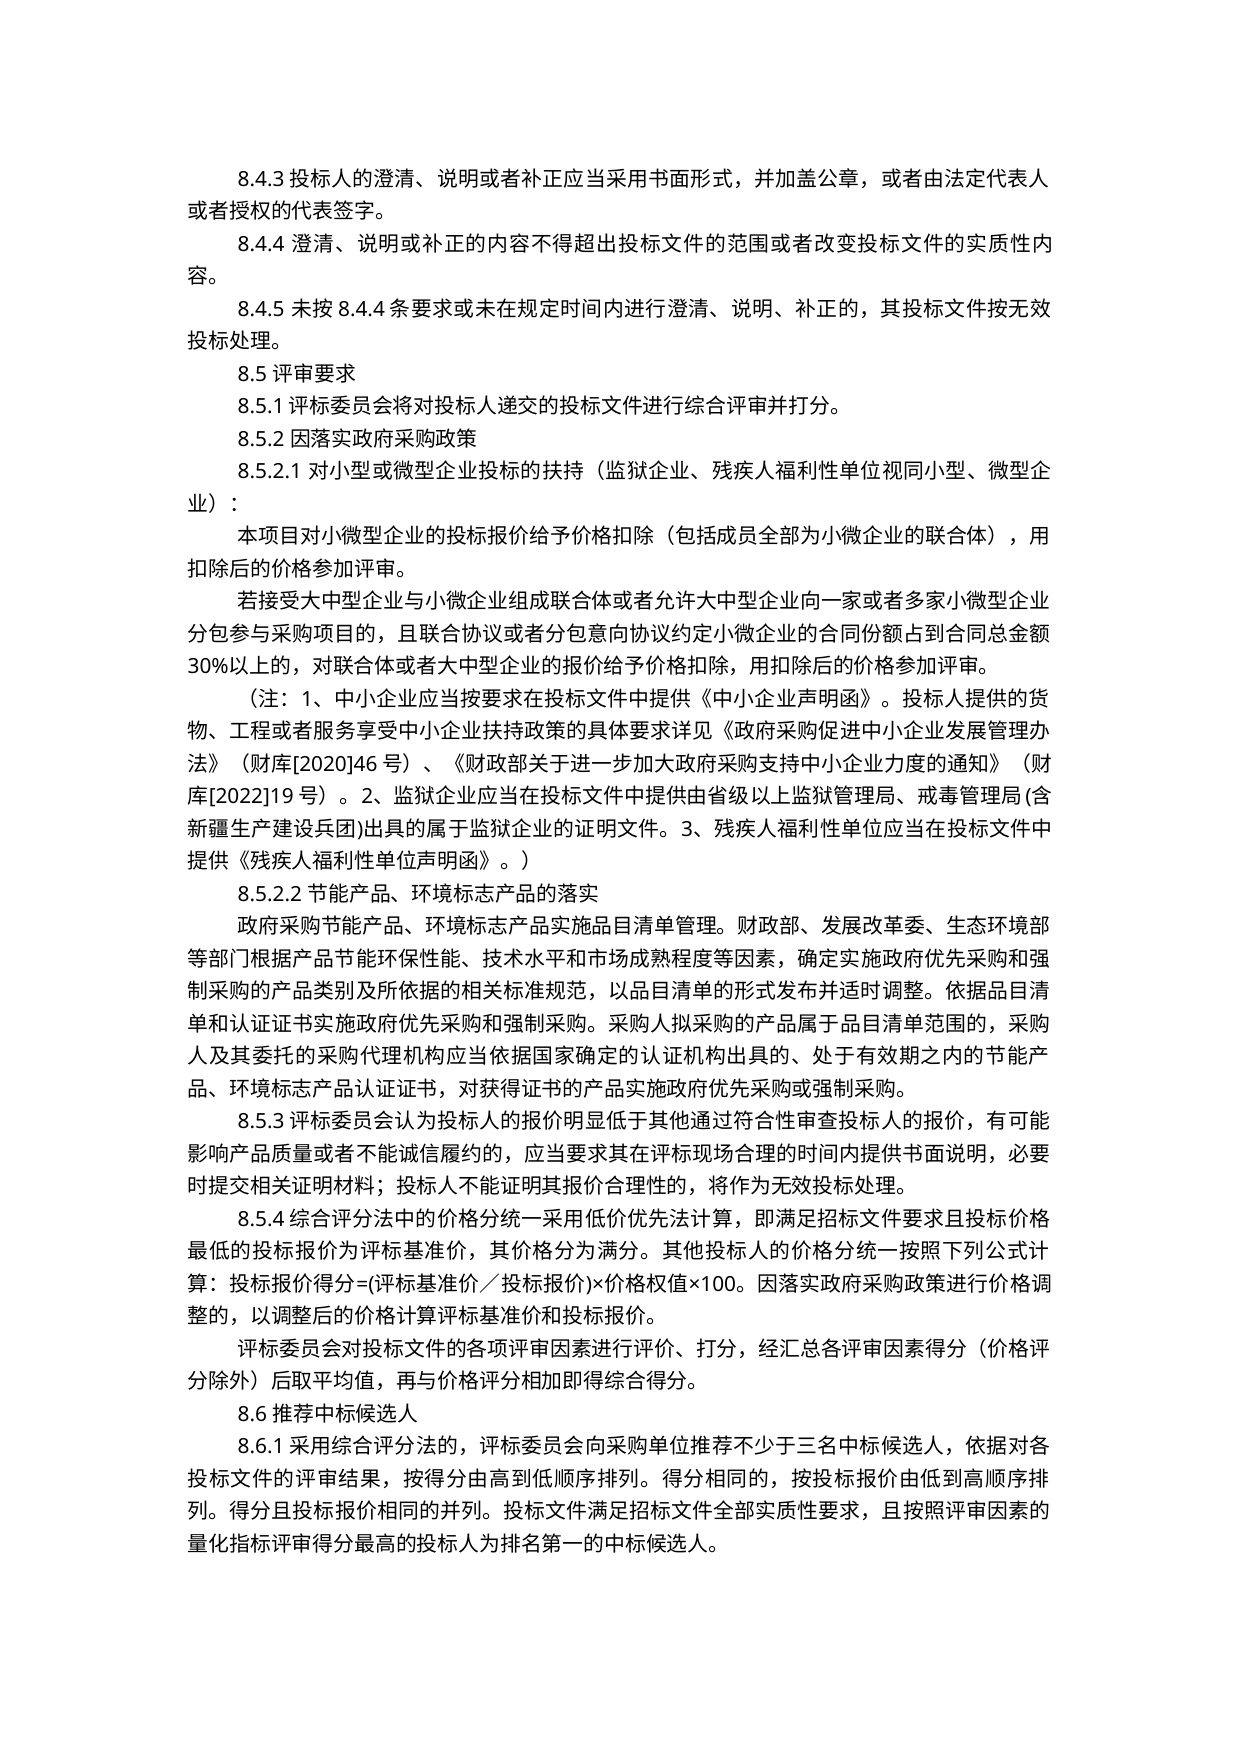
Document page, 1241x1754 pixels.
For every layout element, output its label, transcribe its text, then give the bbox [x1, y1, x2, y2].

text 8.5.2.1 对小型或微型企业投标的扶持（监狱企业、残疾人福利性单位视同小型、微型企业）： [187, 454, 1053, 519]
text 8.5.2 因落实政府采购政策 [187, 422, 1053, 454]
text 8.5.4综合评分法中的价格分统一采用低价优先法计算，即满足招标文件要求且投标价格最低的投标报价为评标基准价，其价格分为满分。其他投标人的价格分统一按照下列公式计算：投标报价得分=(评标基准价／投标报价)×价格权值×100。因落实政府采购政策进行价格调整的，以调整后的价格计算评标基准价和投标报价。 [187, 1202, 1053, 1332]
text 政府采购节能产品、环境标志产品实施品目清单管理。财政部、发展改革委、生态环境部等部门根据产品节能环保性能、技术水平和市场成熟程度等因素，确定实施政府优先采购和强制采购的产品类别及所依据的相关标准规范，以品目清单的形式发布并适时调整。依据品目清单和认证证书实施政府优先采购和强制采购。采购人拟采购的产品属于品目清单范围的，采购人及其委托的采购代理机构应当依据国家确定的认证机构出具的、处于有效期之内的节能产品、环境标志产品认证证书，对获得证书的产品实施政府优先采购或强制采购。 [187, 909, 1053, 1104]
text 本项目对小微型企业的投标报价给予价格扣除（包括成员全部为小微企业的联合体），用扣除后的价格参加评审。 [187, 519, 1053, 584]
text 8.4.5 未按8.4.4条要求或未在规定时间内进行澄清、说明、补正的，其投标文件按无效投标处理。 [187, 292, 1053, 357]
text 8.5.1评标委员会将对投标人递交的投标文件进行综合评审并打分。 [187, 389, 1053, 422]
text 8.5.3评标委员会认为投标人的报价明显低于其他通过符合性审查投标人的报价，有可能影响产品质量或者不能诚信履约的，应当要求其在评标现场合理的时间内提供书面说明，必要时提交相关证明材料；投标人不能证明其报价合理性的，将作为无效投标处理。 [187, 1104, 1053, 1202]
text 8.6 推荐中标候选人 [187, 1397, 1053, 1429]
text 评标委员会对投标文件的各项评审因素进行评价、打分，经汇总各评审因素得分（价格评分除外）后取平均值，再与价格评分相加即得综合得分。 [187, 1332, 1053, 1397]
text 8.4.3投标人的澄清、说明或者补正应当采用书面形式，并加盖公章，或者由法定代表人或者授权的代表签字。 [187, 162, 1053, 227]
text 8.5 评审要求 [187, 357, 1053, 389]
text 若接受大中型企业与小微企业组成联合体或者允许大中型企业向一家或者多家小微型企业分包参与采购项目的，且联合协议或者分包意向协议约定小微企业的合同份额占到合同总金额30%以上的，对联合体或者大中型企业的报价给予价格扣除，用扣除后的价格参加评审。 [187, 584, 1053, 682]
text 8.4.4 澄清、说明或补正的内容不得超出投标文件的范围或者改变投标文件的实质性内容。 [187, 227, 1053, 292]
text 8.6.1采用综合评分法的，评标委员会向采购单位推荐不少于三名中标候选人，依据对各投标文件的评审结果，按得分由高到低顺序排列。得分相同的，按投标报价由低到高顺序排列。得分且投标报价相同的并列。投标文件满足招标文件全部实质性要求，且按照评审因素的量化指标评审得分最高的投标人为排名第一的中标候选人。 [187, 1429, 1053, 1559]
text （注：1、中小企业应当按要求在投标文件中提供《中小企业声明函》。投标人提供的货物、工程或者服务享受中小企业扶持政策的具体要求详见《政府采购促进中小企业发展管理办法》（财库[2020]46号）、《财政部关于进一步加大政府采购支持中小企业力度的通知》（财库[2022]19号）。2、监狱企业应当在投标文件中提供由省级以上监狱管理局、戒毒管理局(含新疆生产建设兵团)出具的属于监狱企业的证明文件。3、残疾人福利性单位应当在投标文件中提供《残疾人福利性单位声明函》。） [187, 682, 1053, 877]
text 8.5.2.2 节能产品、环境标志产品的落实 [187, 877, 1053, 909]
